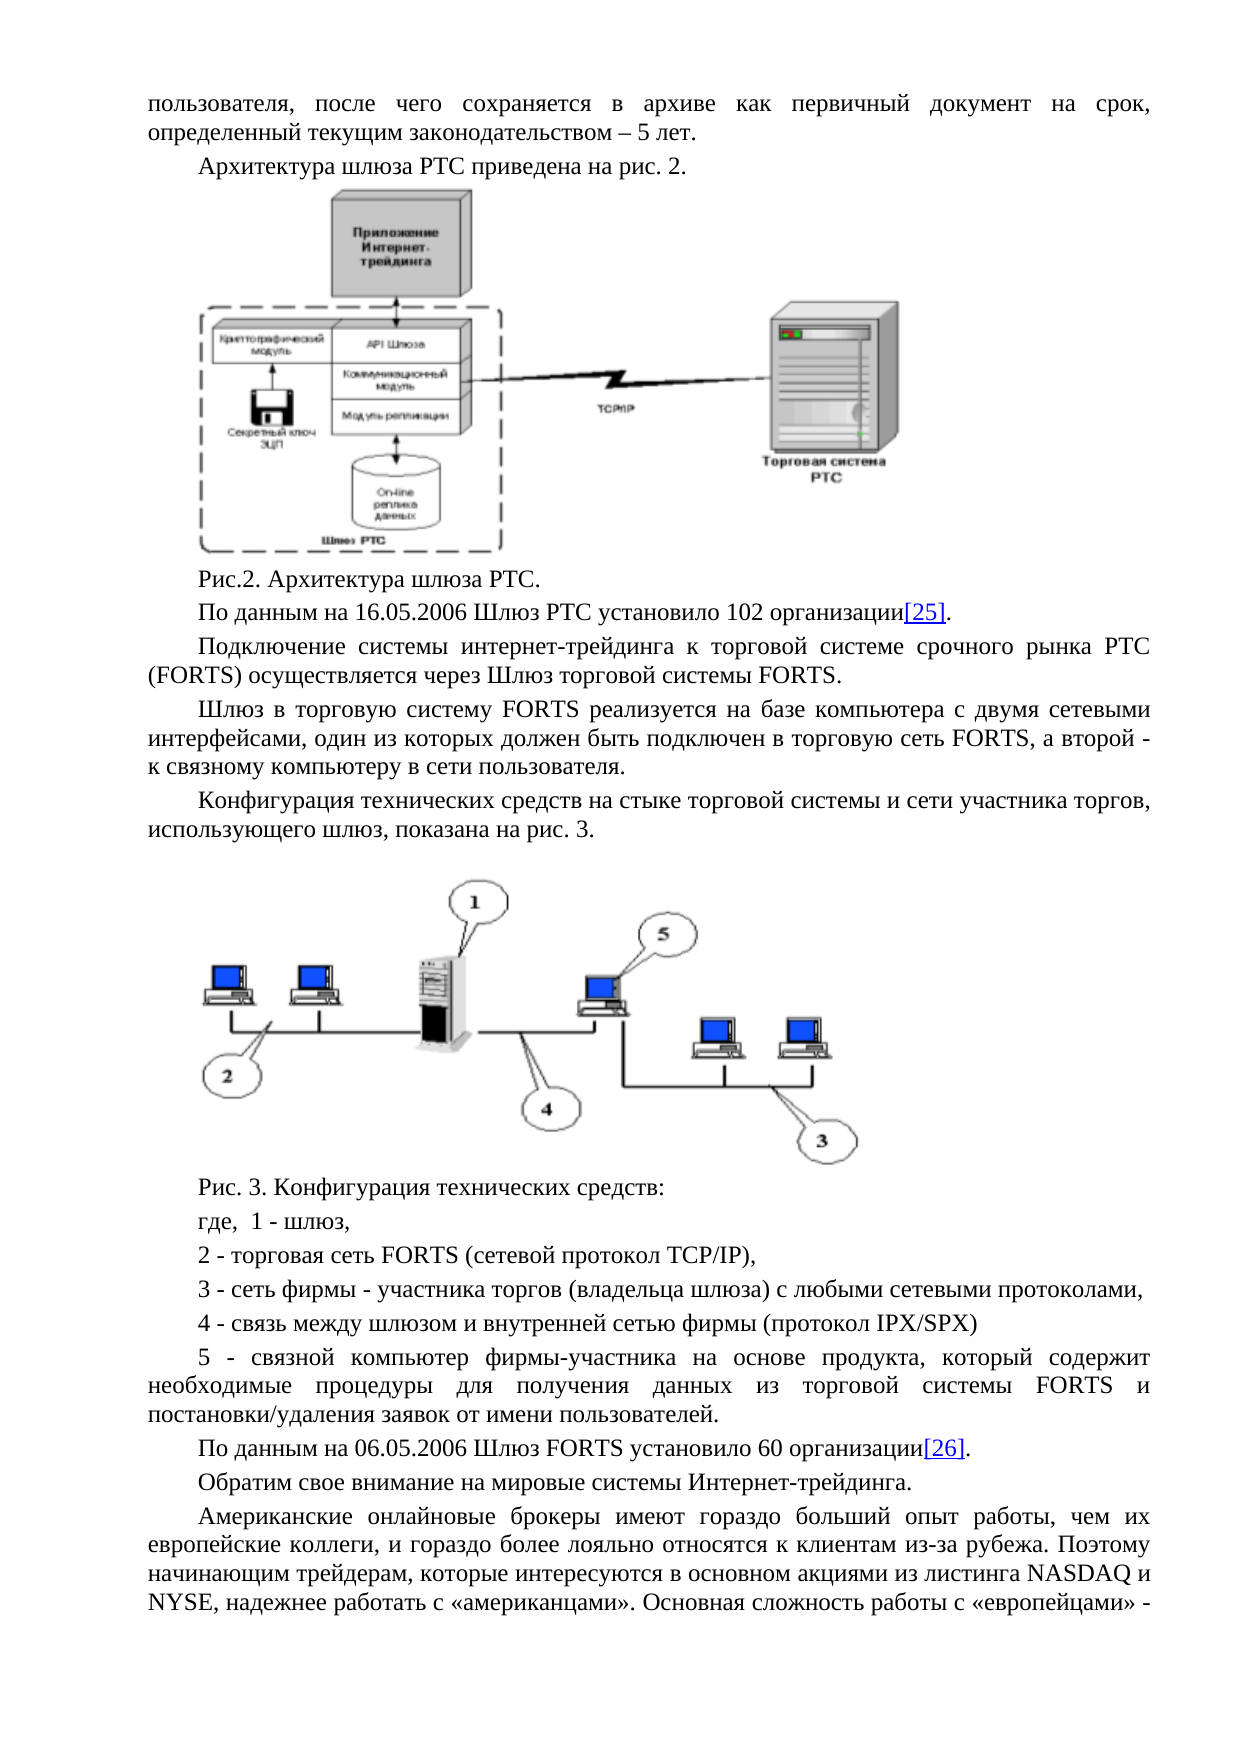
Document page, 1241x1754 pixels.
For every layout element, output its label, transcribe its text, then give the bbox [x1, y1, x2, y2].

text Архитектура шлюза РТС приведена на рис. 2. [148, 151, 1152, 180]
picture [197, 184, 903, 559]
picture [197, 876, 861, 1168]
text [148, 88, 1152, 146]
text Шлюз в торговую систему FORTS реализуется на базе компьютера с двумя сетевыми интерфейсами, один из которых должен быть подключен в торговую сеть FORTS, а второй - к связному компьютеру в сети пользователя. [148, 694, 1152, 780]
text 2 - торговая сеть FORTS (сетевой протокол TCP/IP), [148, 1240, 1152, 1269]
text 4 - связь между шлюзом и внутренней сетью фирмы (протокол IPX/SPX) [148, 1308, 1152, 1337]
text 3 - сеть фирмы - участника торгов (владельца шлюза) с любыми сетевыми протоколами, [148, 1274, 1152, 1303]
text где, 1 - шлюз, [148, 1206, 1152, 1235]
text 5 - связной компьютер фирмы-участника на основе продукта, который содержит необходимые процедуры для получения данных из торговой системы FORTS и постановки/удаления заявок от имени пользователей. [148, 1342, 1152, 1428]
text Рис.2. Архитектура шлюза РТС. [148, 564, 1152, 592]
text Подключение системы интернет-трейдинга к торговой системе срочного рынка РТС (FORTS) осуществляется через Шлюз торговой системы FORTS. [148, 631, 1152, 689]
text По данным на 16.05.2006 Шлюз РТС установило 102 организации[25]. [148, 597, 1152, 626]
text Рис. 3. Конфигурация технических средств: [148, 1172, 1152, 1201]
text По данным на 06.05.2006 Шлюз FORTS установило 60 организации[26]. [148, 1433, 1152, 1462]
text Обратим свое внимание на мировые системы Интернет-трейдинга. [148, 1467, 1152, 1496]
text Конфигурация технических средств на стыке торговой системы и сети участника торгов, использующего шлюз, показана на рис. 3. [148, 785, 1152, 843]
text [148, 1501, 1152, 1616]
